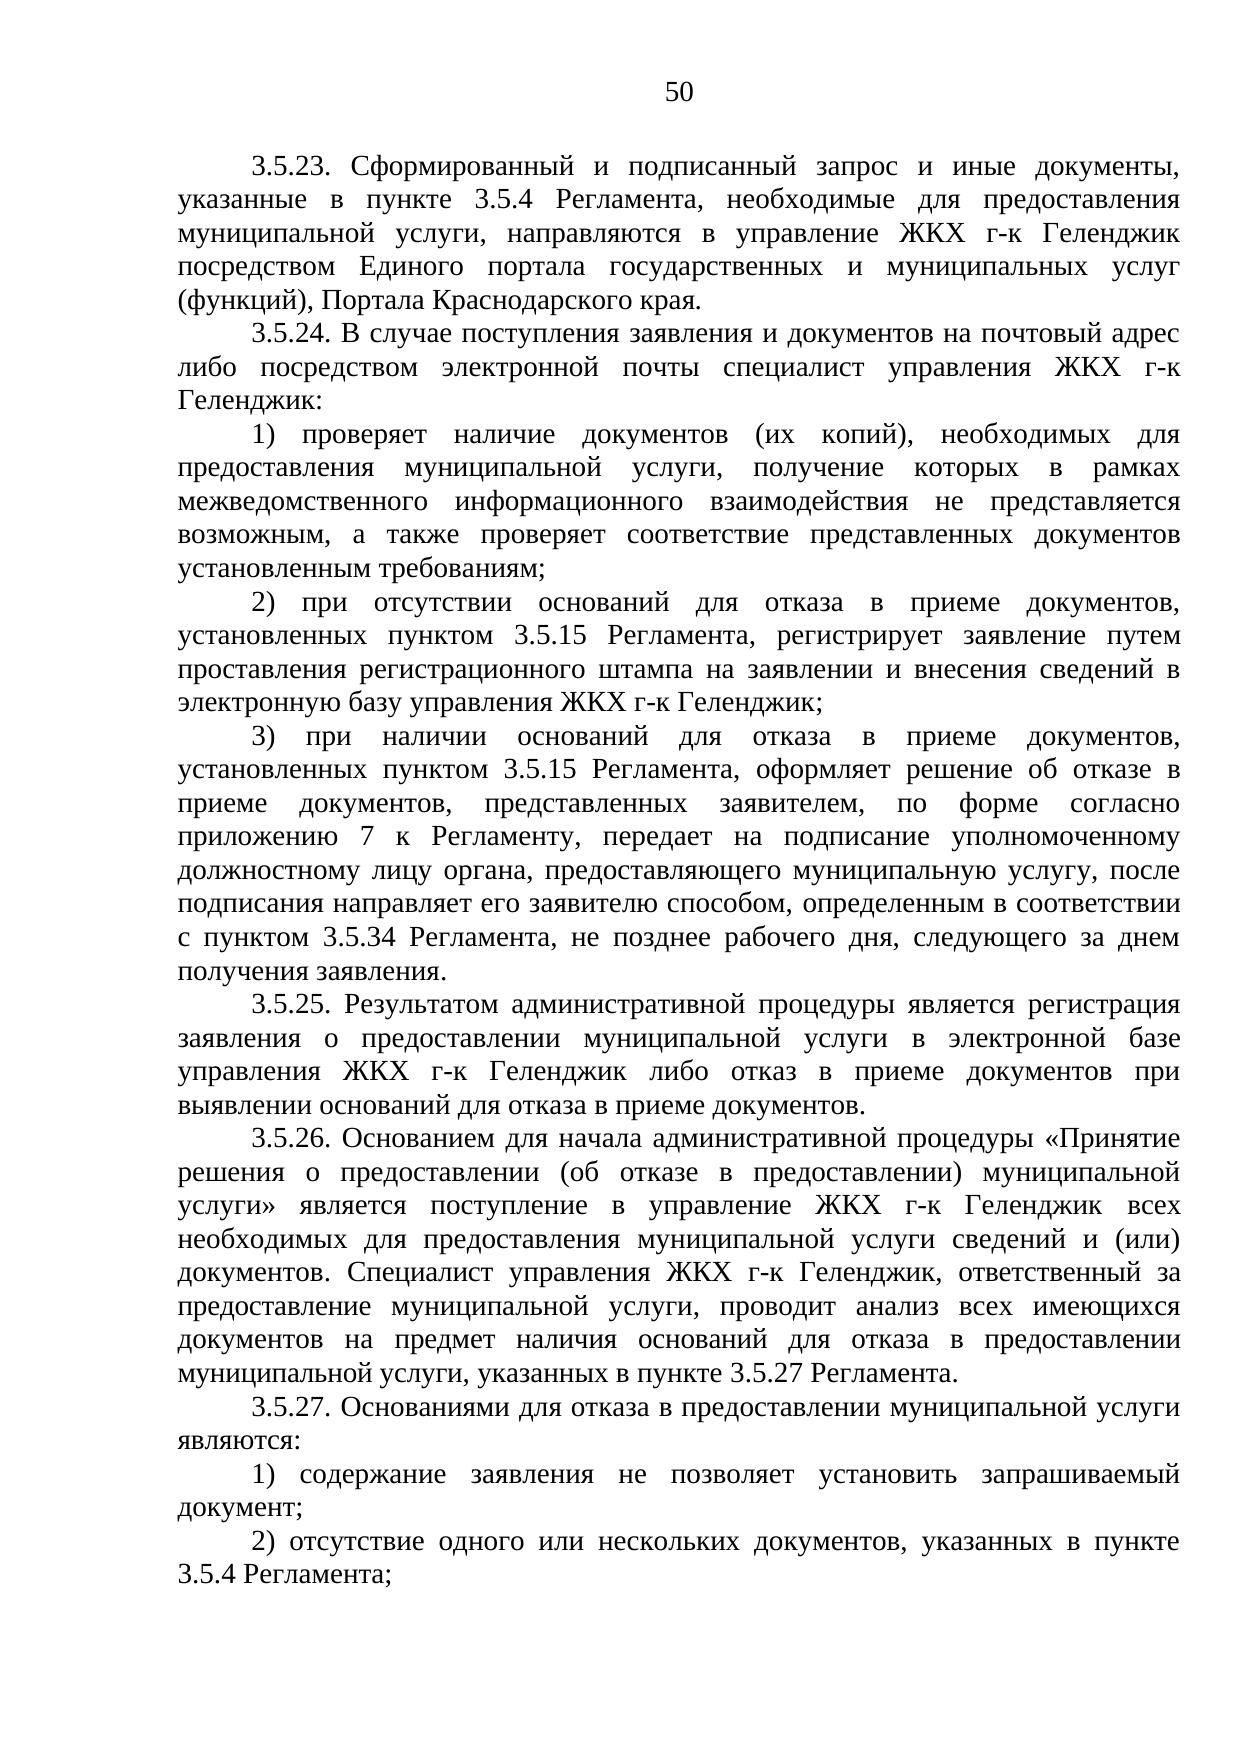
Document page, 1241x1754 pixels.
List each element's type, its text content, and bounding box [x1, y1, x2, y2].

text 1) содержание заявления не позволяет установить запрашиваемый документ; [177, 1456, 1181, 1523]
text 3) при наличии оснований для отказа в приеме документов, установленных пунктом 3.5.15 Регламента, оформляет решение об отказе в приеме документов, представленных заявителем, по форме согласно приложению 7 к Регламенту, передает на подписание уполномоченному должностному лицу органа, предоставляющего муниципальную услугу, после подписания направляет его заявителю способом, определенным в соответствии с пунктом 3.5.34 Регламента, не позднее рабочего дня, следующего за днем получения заявления. [177, 718, 1181, 986]
text 3.5.23. Сформированный и подписанный запрос и иные документы, указанные в пункте 3.5.4 Регламента, необходимые для предоставления муниципальной услуги, направляются в управление ЖКХ г-к Геленджик посредством Единого портала государственных и муниципальных услуг (функций), Портала Краснодарского края. [177, 148, 1181, 315]
text 3.5.27. Основаниями для отказа в предоставлении муниципальной услуги являются: [177, 1389, 1181, 1456]
text 2) при отсутствии оснований для отказа в приеме документов, установленных пунктом 3.5.15 Регламента, регистрирует заявление путем проставления регистрационного штампа на заявлении и внесения сведений в электронную базу управления ЖКХ г-к Геленджик; [177, 584, 1181, 718]
text 3.5.25. Результатом административной процедуры является регистрация заявления о предоставлении муниципальной услуги в электронной базе управления ЖКХ г-к Геленджик либо отказ в приеме документов при выявлении оснований для отказа в приеме документов. [177, 986, 1181, 1120]
text 3.5.26. Основанием для начала административной процедуры «Принятие решения о предоставлении (об отказе в предоставлении) муниципальной услуги» является поступление в управление ЖКХ г-к Геленджик всех необходимых для предоставления муниципальной услуги сведений и (или) документов. Специалист управления ЖКХ г-к Геленджик, ответственный за предоставление муниципальной услуги, проводит анализ всех имеющихся документов на предмет наличия оснований для отказа в предоставлении муниципальной услуги, указанных в пункте 3.5.27 Регламента. [177, 1120, 1181, 1389]
text 1) проверяет наличие документов (их копий), необходимых для предоставления муниципальной услуги, получение которых в рамках межведомственного информационного взаимодействия не представляется возможным, а также проверяет соответствие представленных документов установленным требованиям; [177, 416, 1181, 584]
text 2) отсутствие одного или нескольких документов, указанных в пункте 3.5.4 Регламента; [177, 1523, 1181, 1590]
text 3.5.24. В случае поступления заявления и документов на почтовый адрес либо посредством электронной почты специалист управления ЖКХ г-к Геленджик: [177, 315, 1181, 416]
